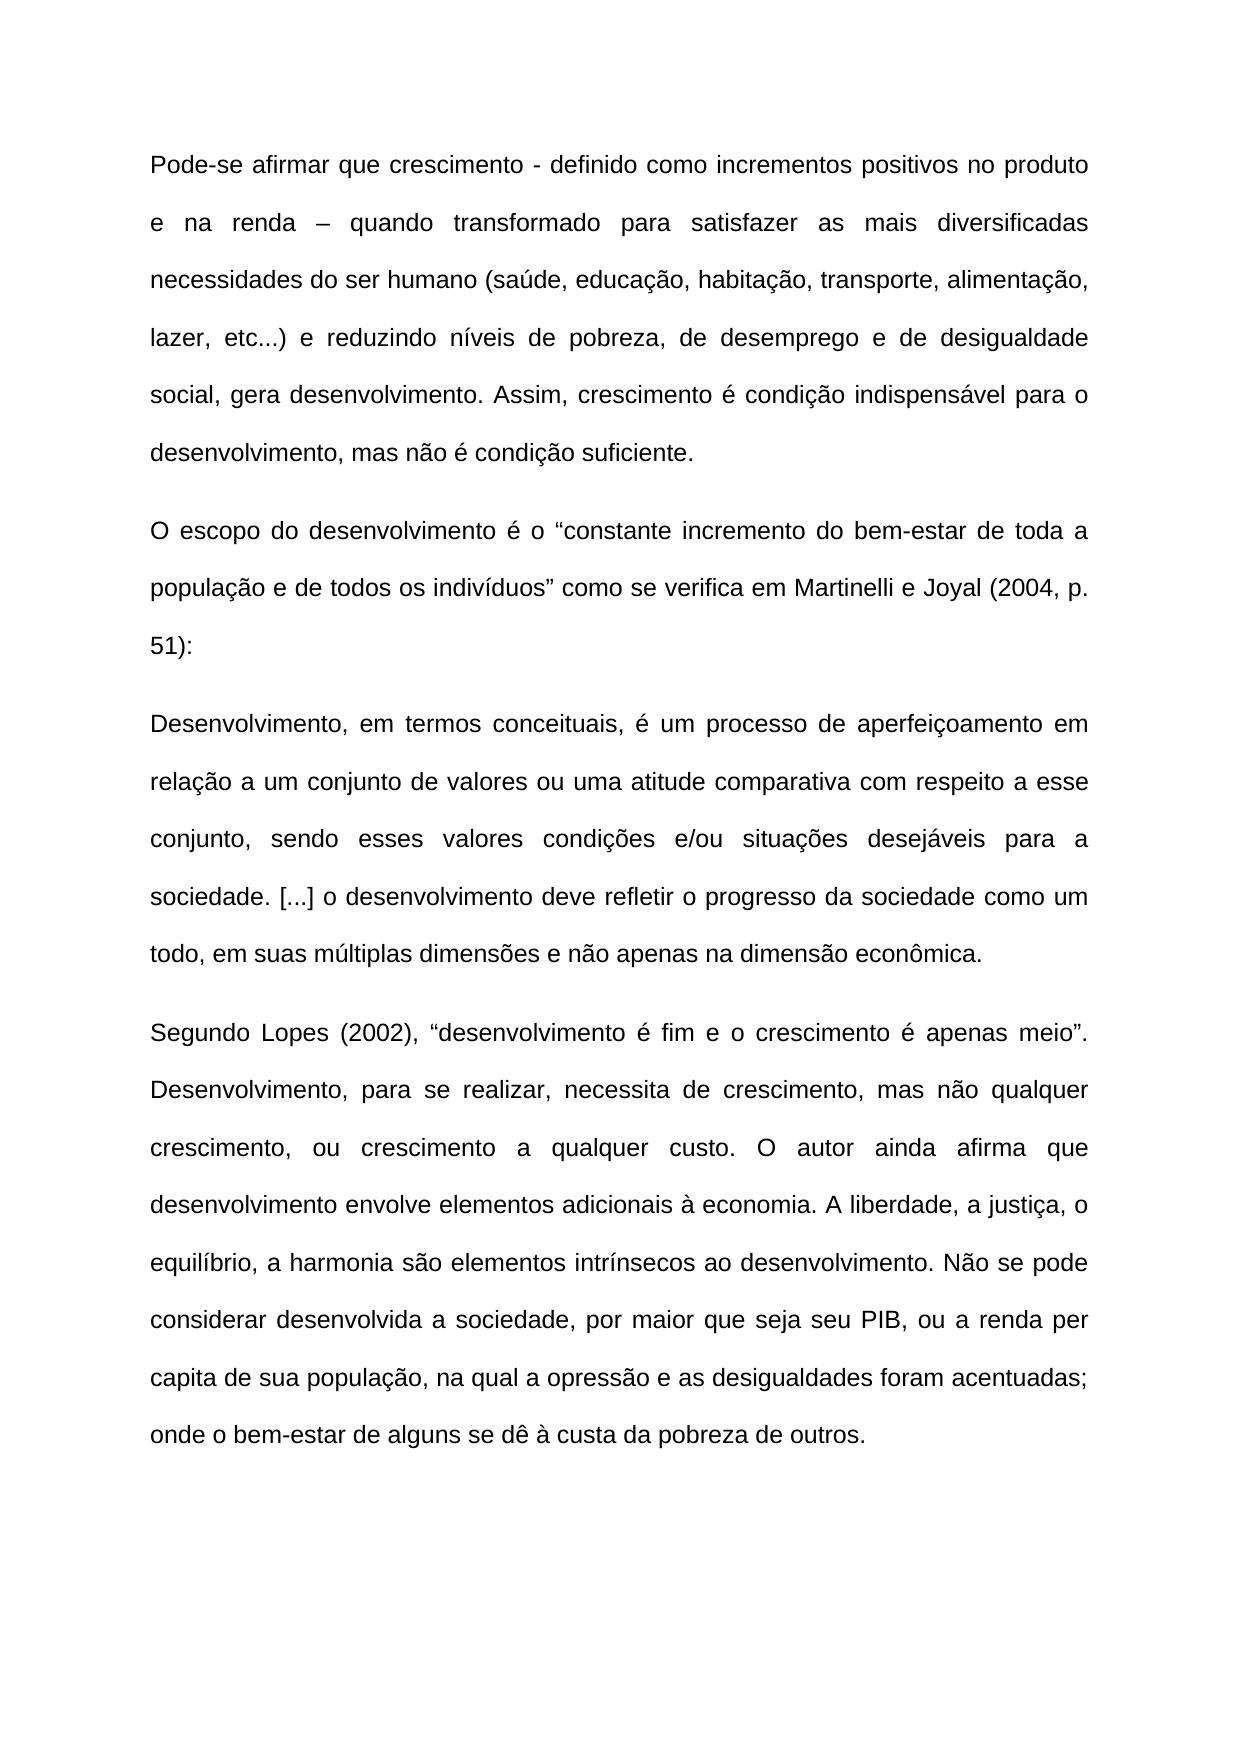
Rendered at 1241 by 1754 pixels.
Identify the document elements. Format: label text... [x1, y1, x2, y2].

text Desenvolvimento, em termos conceituais, é um processo de aperfeiçoamento em relação a um conjunto de valores ou uma atitude comparativa com respeito a esse conjunto, sendo esses valores condições e/ou situações desejáveis para a sociedade. [...] o desenvolvimento deve refletir o progresso da sociedade como um todo, em suas múltiplas dimensões e não apenas na dimensão econômica. [150, 709, 1090, 968]
text Pode-se afirmar que crescimento - definido como incrementos positivos no produto e na renda – quando transformado para satisfazer as mais diversificadas necessidades do ser humano (saúde, educação, habitação, transporte, alimentação, lazer, etc...) e reduzindo níveis de pobreza, de desemprego e de desigualdade social, gera desenvolvimento. Assim, crescimento é condição indispensável para o desenvolvimento, mas não é condição suficiente. [150, 150, 1090, 466]
text O escopo do desenvolvimento é o “constante incremento do bem-estar de toda a população e de todos os indivíduos” como se verifica em Martinelli e Joyal (2004, p. 51): [150, 516, 1090, 659]
text Segundo Lopes (2002), “desenvolvimento é fim e o crescimento é apenas meio”. Desenvolvimento, para se realizar, necessita de crescimento, mas não qualquer crescimento, ou crescimento a qualquer custo. O autor ainda afirma que desenvolvimento envolve elementos adicionais à economia. A liberdade, a justiça, o equilíbrio, a harmonia são elementos intrínsecos ao desenvolvimento. Não se pode considerar desenvolvida a sociedade, por maior que seja seu PIB, ou a renda per capita de sua população, na qual a opressão e as desigualdades foram acentuadas; onde o bem-estar de alguns se dê à custa da pobreza de outros. [150, 1017, 1090, 1449]
